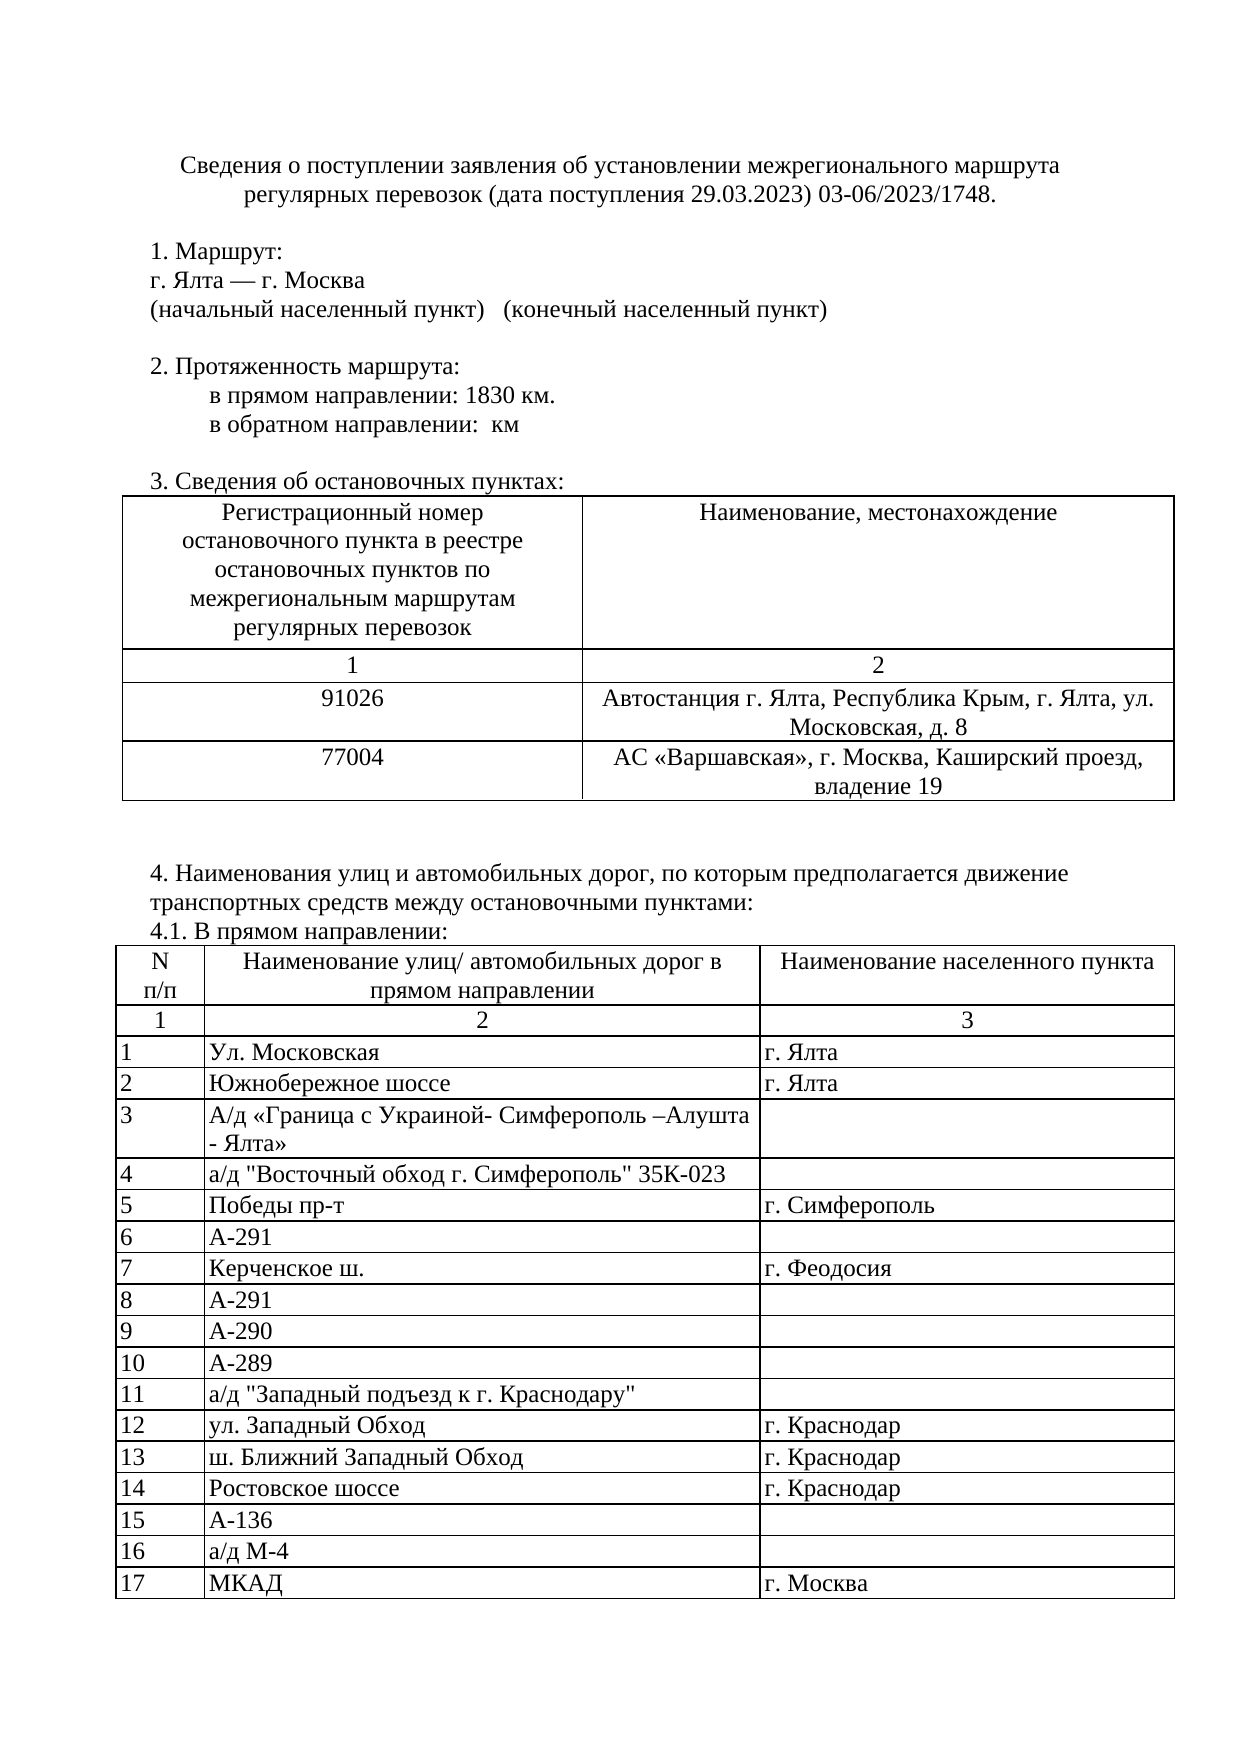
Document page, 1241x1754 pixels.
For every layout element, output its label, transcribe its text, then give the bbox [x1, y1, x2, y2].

table_cell 91026 [123, 683, 582, 740]
table_cell [761, 1316, 1174, 1346]
text 3. Сведения об остановочных пунктах: [150, 466, 1090, 495]
table_cell Южнобережное шоссе [205, 1068, 759, 1098]
table_cell 12 [117, 1411, 204, 1440]
table_cell Керченское ш. [205, 1253, 759, 1283]
table_header Наименование улиц/ автомобильных дорог в прямом направлении [205, 946, 759, 1004]
text 1. Маршрут: [150, 236, 1090, 265]
text в обратном направлении: км [150, 409, 1090, 437]
text 4.1. В прямом направлении: [150, 916, 1090, 945]
table_cell 15 [117, 1505, 204, 1535]
table_cell 8 [117, 1285, 204, 1314]
table_cell а/д "Восточный обход г. Симферополь" 35К-023 [205, 1159, 759, 1189]
table_cell ш. Ближний Западный Обход [205, 1442, 759, 1472]
table_cell АС «Варшавская», г. Москва, Каширский проезд, владение 19 [583, 742, 1173, 799]
table_cell г. Краснодар [761, 1473, 1174, 1503]
table_cell Ул. Московская [205, 1037, 759, 1067]
text г. Ялта — г. Москва [150, 265, 1090, 294]
table_cell 5 [117, 1190, 204, 1220]
table_cell 10 [117, 1348, 204, 1377]
table_cell [761, 1348, 1174, 1377]
table_cell Автостанция г. Ялта, Республика Крым, г. Ялта, ул. Московская, д. 8 [583, 683, 1173, 740]
table_cell 6 [117, 1222, 204, 1252]
table_cell Ростовское шоссе [205, 1473, 759, 1503]
table_cell г. Краснодар [761, 1442, 1174, 1472]
table_cell МКАД [205, 1568, 759, 1598]
table_cell А-291 [205, 1285, 759, 1314]
table_header N п/п [117, 946, 204, 1004]
table_cell 77004 [123, 742, 582, 799]
table_cell г. Краснодар [761, 1411, 1174, 1440]
table_cell 1 [117, 1006, 204, 1035]
table_cell 2 [583, 650, 1173, 681]
text 4. Наименования улиц и автомобильных дорог, по которым предполагается движение транспортных средств между остановочными пунктами: [150, 858, 1090, 916]
table_cell [761, 1222, 1174, 1252]
table_cell 1 [117, 1037, 204, 1067]
text 2. Протяженность маршрута: [150, 351, 1090, 380]
table_cell а/д "Западный подъезд к г. Краснодару" [205, 1379, 759, 1409]
table_cell 3 [117, 1100, 204, 1157]
text в прямом направлении: 1830 км. [150, 380, 1090, 409]
table_cell А-136 [205, 1505, 759, 1535]
table_cell г. Феодосия [761, 1253, 1174, 1283]
table_cell 16 [117, 1536, 204, 1566]
table_cell А-291 [205, 1222, 759, 1252]
table_header Наименование, местонахождение [583, 497, 1173, 648]
table_cell [761, 1100, 1174, 1157]
table_cell г. Симферополь [761, 1190, 1174, 1220]
table_cell А-289 [205, 1348, 759, 1377]
table_cell 7 [117, 1253, 204, 1283]
table_cell А/д «Граница с Украиной- Симферополь –Алушта - Ялта» [205, 1100, 759, 1157]
table_cell 4 [117, 1159, 204, 1189]
table_cell [761, 1505, 1174, 1535]
table_cell г. Ялта [761, 1068, 1174, 1098]
table_header Наименование населенного пункта [761, 946, 1174, 1004]
table_cell 2 [205, 1006, 759, 1035]
table_cell 13 [117, 1442, 204, 1472]
table_cell 11 [117, 1379, 204, 1409]
table_cell 17 [117, 1568, 204, 1598]
table_cell 9 [117, 1316, 204, 1346]
table_cell г. Москва [761, 1568, 1174, 1598]
table_cell Победы пр-т [205, 1190, 759, 1220]
text Сведения о поступлении заявления об установлении межрегионального маршрута регулярных перевозок (дата поступления 29.03.2023) 03-06/2023/1748. [150, 150, 1090, 207]
table_cell а/д М-4 [205, 1536, 759, 1566]
table_cell г. Ялта [761, 1037, 1174, 1067]
table_cell 14 [117, 1473, 204, 1503]
table_cell А-290 [205, 1316, 759, 1346]
table_header Регистрационный номер остановочного пункта в реестре остановочных пунктов по межрегиональным маршрутам регулярных перевозок [123, 497, 582, 648]
table_cell [761, 1379, 1174, 1409]
text (начальный населенный пункт) (конечный населенный пункт) [150, 294, 1090, 322]
table_cell ул. Западный Обход [205, 1411, 759, 1440]
table_cell [761, 1285, 1174, 1314]
table_cell 1 [123, 650, 582, 681]
table_cell [761, 1536, 1174, 1566]
table_cell 3 [761, 1006, 1174, 1035]
table_cell [761, 1159, 1174, 1189]
table_cell 2 [117, 1068, 204, 1098]
